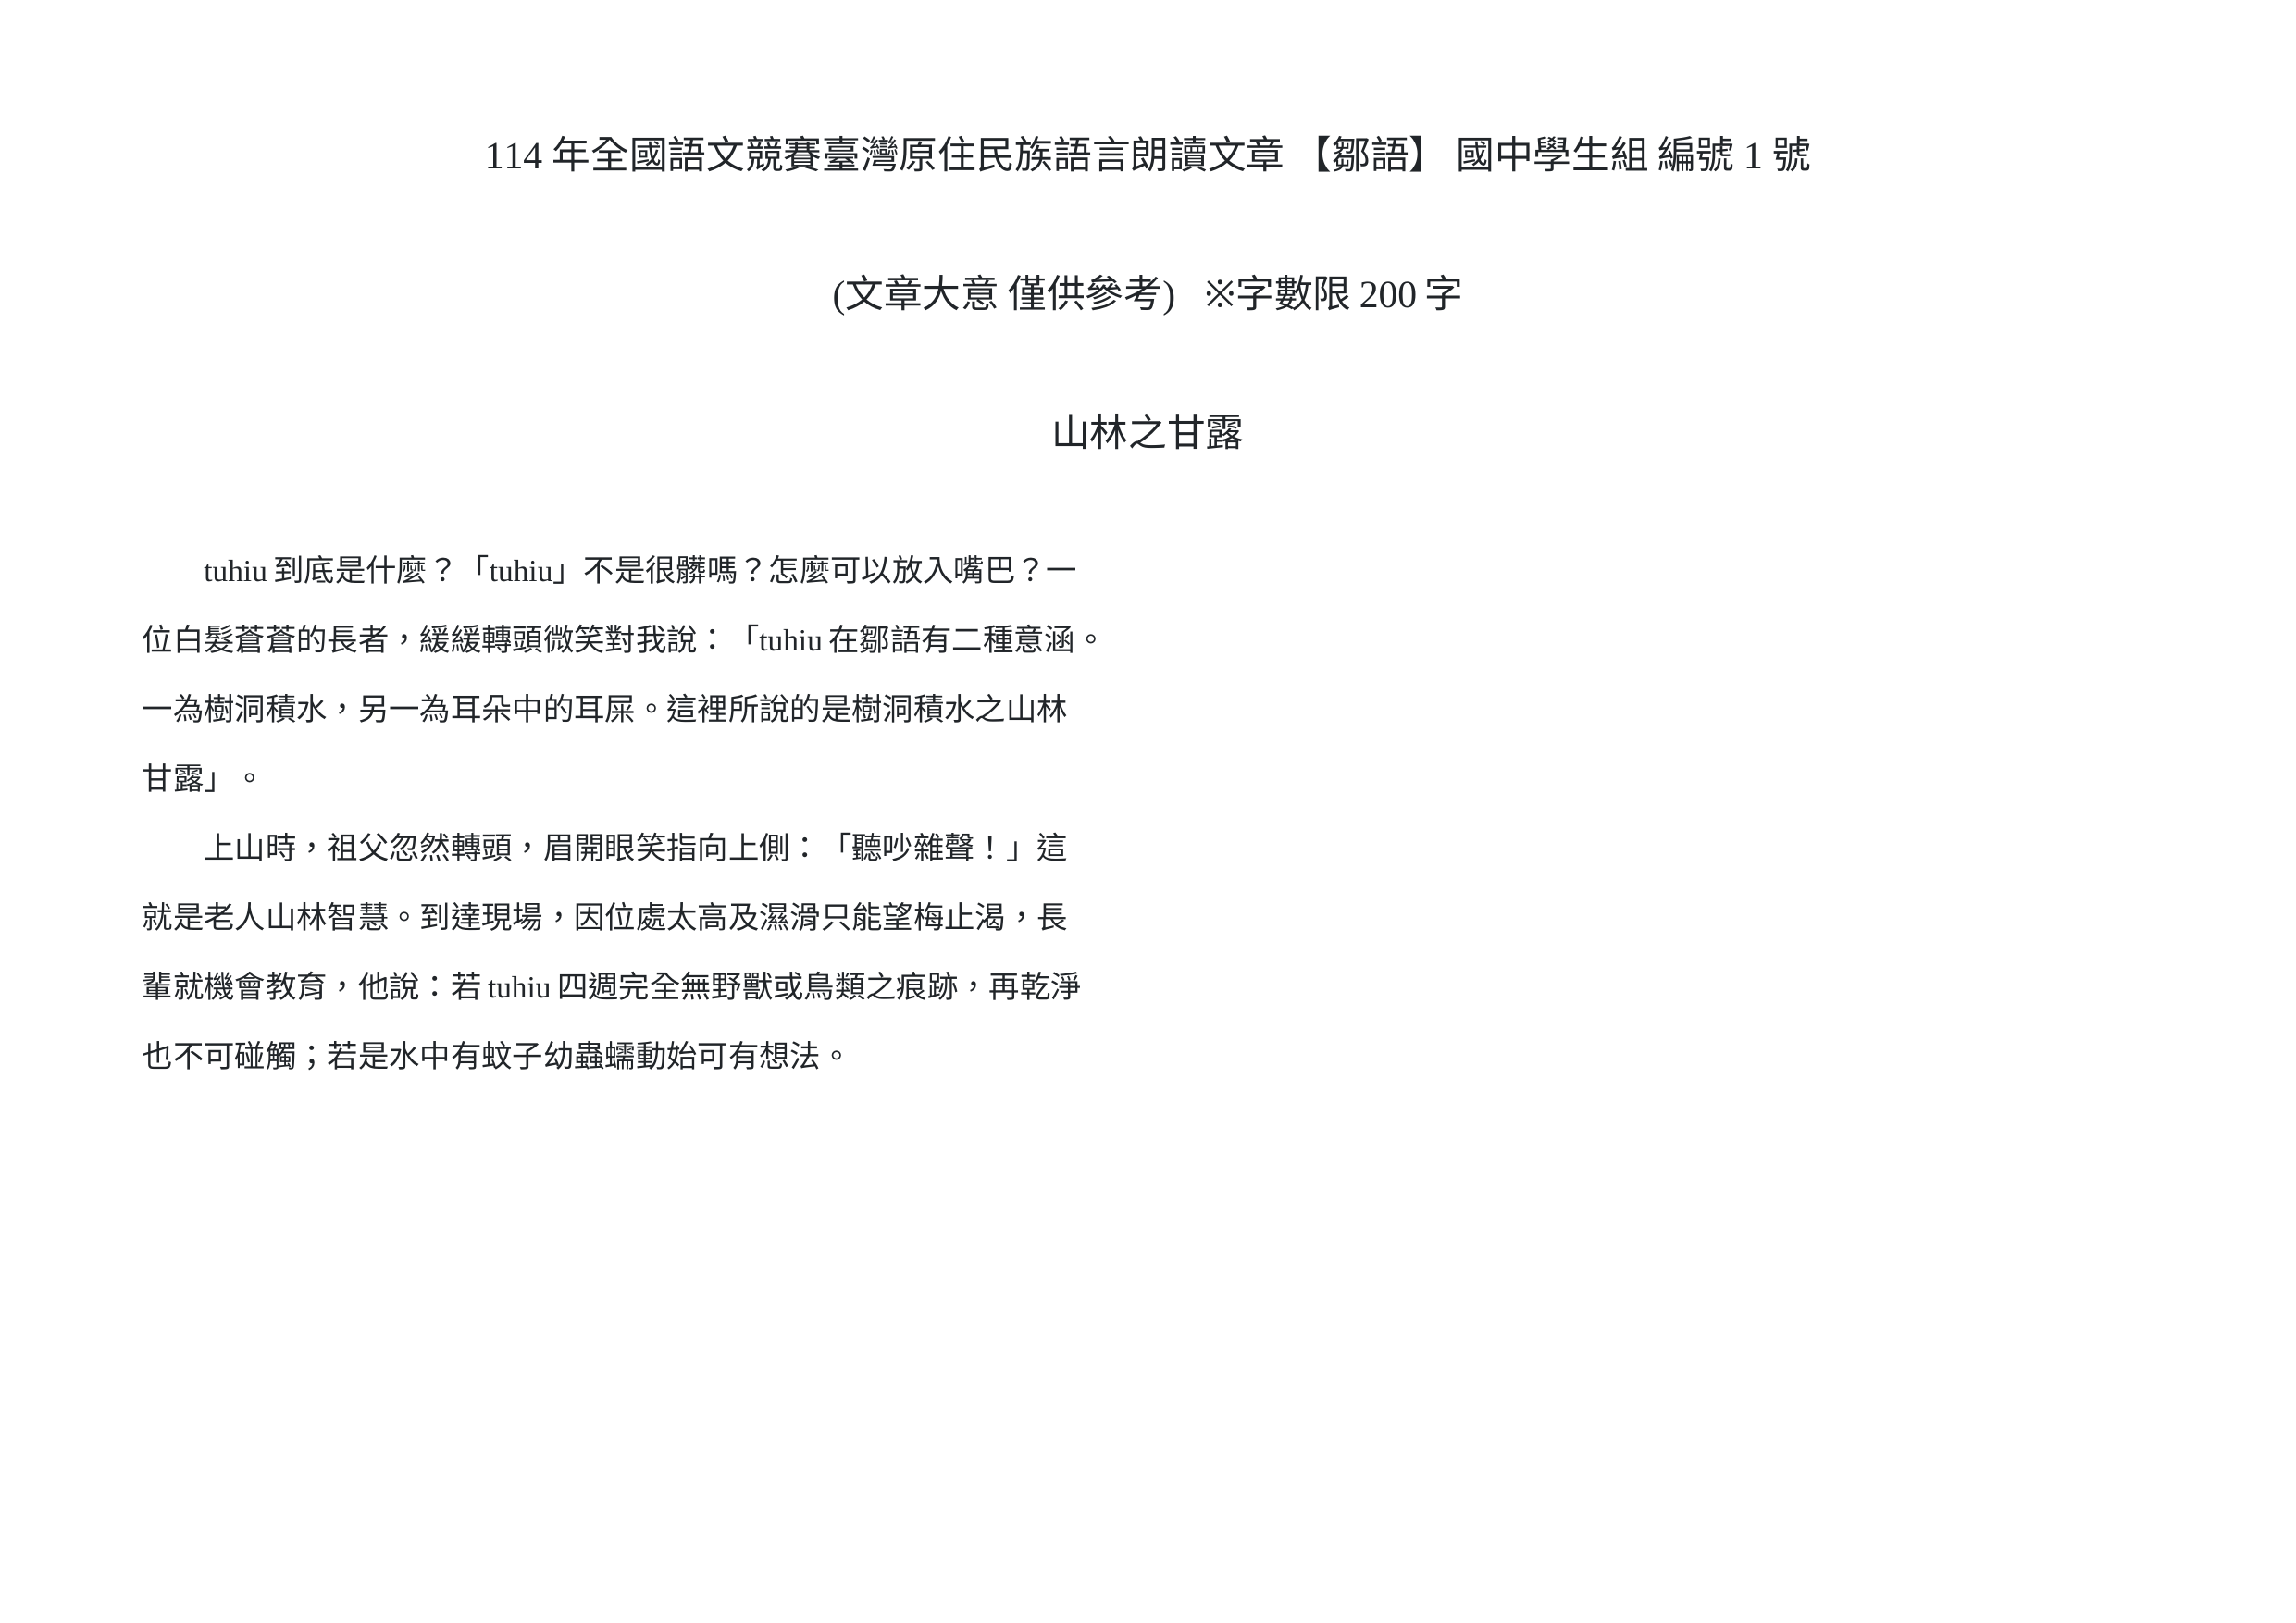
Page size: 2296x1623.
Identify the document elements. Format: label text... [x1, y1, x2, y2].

text 山林之甘露 [142, 395, 2153, 465]
text (文章大意 僅供參考) ※字數限200字 [142, 256, 2153, 326]
text 上山時，祖父忽然轉頭，眉開眼笑指向上側：「聽吵雜聲！」這就是老人山林智慧。到達現場，因位處太高及濕滑只能望梅止渴，長輩就機會教育，他說：若tuhiu四週完全無野獸或鳥類之痕跡，再乾淨也不可碰觸；若是水中有蚊子幼蟲蠕動始可有想法。 [142, 812, 1090, 1089]
text 114 年全國語文競賽臺灣原住民族語言朗讀文章 【鄒語】 國中學生組 編號 1 號 [142, 118, 2153, 187]
text tuhiu到底是什麼？「tuhiu」不是很髒嗎？怎麼可以放入嘴巴？一位白髮蒼蒼的長者，緩緩轉頭微笑對我說：「tuhiu在鄒語有二種意涵。一為樹洞積水，另一為耳朵中的耳屎。這裡所說的是樹洞積水之山林甘露」。 [142, 534, 1090, 812]
